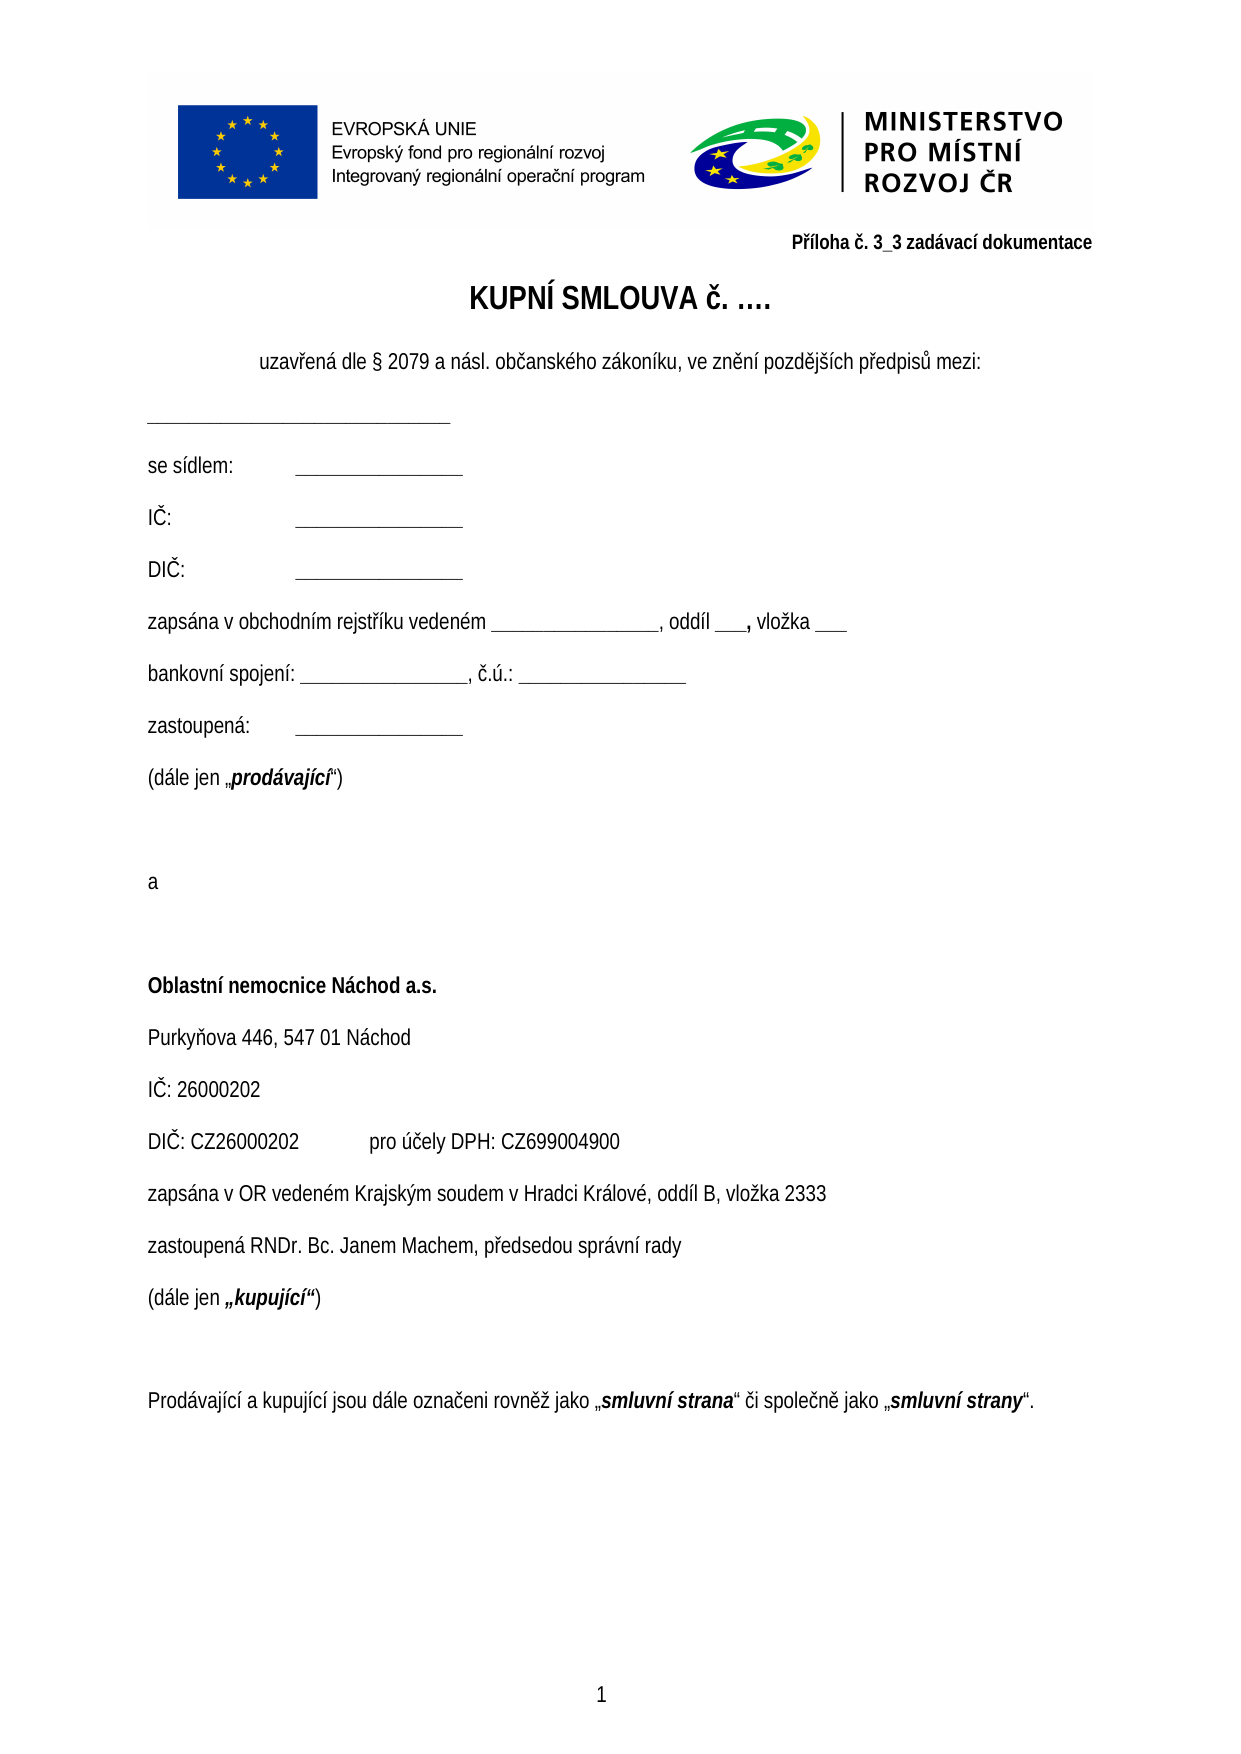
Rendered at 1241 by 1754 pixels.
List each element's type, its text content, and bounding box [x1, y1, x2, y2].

text zapsána v obchodním rejstříku vedeném ________________, oddíl ___, vložka ___ [148, 608, 1093, 634]
text Purkyňova 446, 547 01 Náchod [148, 1024, 1093, 1050]
subtitle KUPNÍ SMLOUVA č. …. [148, 278, 1093, 316]
text se sídlem: ________________ [148, 452, 1093, 478]
text IČ: ________________ [148, 504, 1093, 530]
text DIČ: CZ26000202 pro účely DPH: CZ699004900 [148, 1128, 1093, 1154]
text Oblastní nemocnice Náchod a.s. [148, 972, 1093, 998]
text DIČ: ________________ [148, 556, 1093, 582]
picture [147, 73, 1093, 230]
text zapsána v OR vedeném Krajským soudem v Hradci Králové, oddíl B, vložka 2333 [148, 1179, 1093, 1206]
text zastoupená: ________________ [148, 712, 1093, 738]
subtitle Příloha č. 3_3 zadávací dokumentace [148, 230, 1093, 254]
text (dále jen „prodávající“) [148, 764, 1093, 790]
text _____________________________ [147, 400, 1093, 426]
text (dále jen „kupující“) [148, 1283, 1093, 1310]
text bankovní spojení: ________________, č.ú.: ________________ [148, 660, 1093, 686]
text uzavřená dle § 2079 a násl. občanského zákoníku, ve znění pozdějších předpisů mezi: [148, 348, 1093, 374]
text zastoupená RNDr. Bc. Janem Machem, předsedou správní rady [148, 1232, 1093, 1258]
text IČ: 26000202 [148, 1076, 1093, 1102]
text a [148, 868, 1093, 894]
text Prodávající a kupující jsou dále označeni rovněž jako „smluvní strana“ či společně jako „smluvní strany“. [148, 1387, 1093, 1414]
